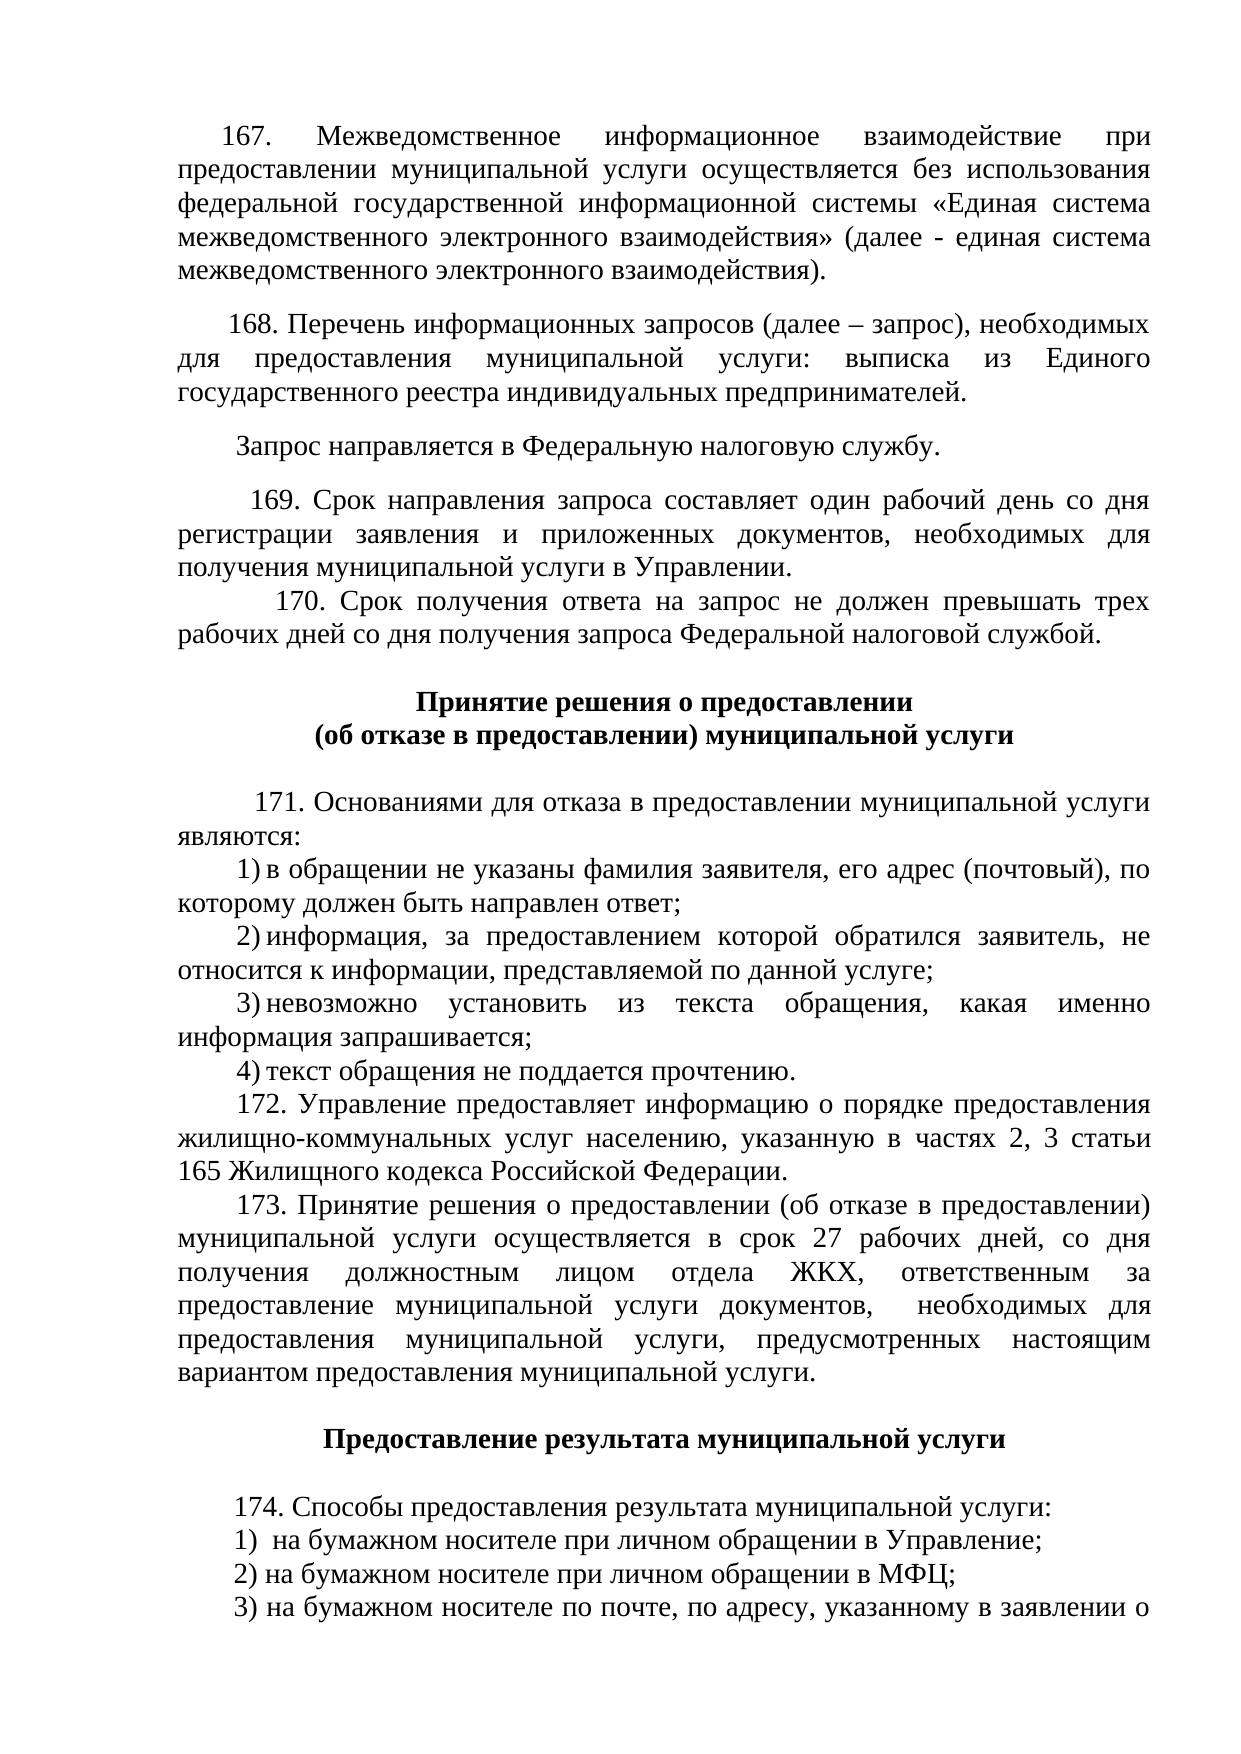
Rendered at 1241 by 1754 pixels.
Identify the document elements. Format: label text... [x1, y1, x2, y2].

text 1) на бумажном носителе при личном обращении в Управление; [177, 1522, 1152, 1556]
list информация, за предоставлением которой обратился заявитель, не относится к информации, представляемой по данной услуге; [177, 918, 1152, 986]
text 2) на бумажном носителе при личном обращении в МФЦ; [177, 1556, 1152, 1589]
list невозможно установить из текста обращения, какая именно информация запрашивается; [177, 986, 1152, 1053]
title (об отказе в предоставлении) муниципальной услуги [177, 717, 1152, 751]
text 172. Управление предоставляет информацию о порядке предоставления жилищно-коммунальных услуг населению, указанную в частях 2, 3 статьи 165 Жилищного кодекса Российской Федерации. [177, 1086, 1152, 1187]
text 171. Основаниями для отказа в предоставлении муниципальной услуги являются: [177, 784, 1152, 851]
text 170. Срок получения ответа на запрос не должен превышать трех рабочих дней со дня получения запроса Федеральной налоговой службой. [177, 583, 1152, 650]
subtitle Запрос направляется в Федеральную налоговую службу. [177, 428, 1152, 462]
title Предоставление результата муниципальной услуги [177, 1422, 1152, 1455]
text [177, 1589, 1152, 1623]
text 169. Срок направления запроса составляет один рабочий день со дня регистрации заявления и приложенных документов, необходимых для получения муниципальной услуги в Управлении. [177, 482, 1152, 583]
title Принятие решения о предоставлении [177, 684, 1152, 717]
list в обращении не указаны фамилия заявителя, его адрес (почтовый), по которому должен быть направлен ответ; [177, 851, 1152, 918]
list текст обращения не поддается прочтению. [177, 1053, 1152, 1086]
text 173. Принятие решения о предоставлении (об отказе в предоставлении) муниципальной услуги осуществляется в срок 27 рабочих дней, со дня получения должностным лицом отдела ЖКХ, ответственным за предоставление муниципальной услуги документов, необходимых для предоставления муниципальной услуги, предусмотренных настоящим вариантом предоставления муниципальной услуги. [177, 1187, 1152, 1388]
text 174. Способы предоставления результата муниципальной услуги: [177, 1489, 1152, 1522]
subtitle 168. Перечень информационных запросов (далее – запрос), необходимых для предоставления муниципальной услуги: выписка из Единого государственного реестра индивидуальных предпринимателей. [177, 307, 1152, 407]
subtitle 167. Межведомственное информационное взаимодействие при предоставлении муниципальной услуги осуществляется без использования федеральной государственной информационной системы «Единая система межведомственного электронного взаимодействия» (далее - единая система межведомственного электронного взаимодействия). [177, 118, 1152, 286]
